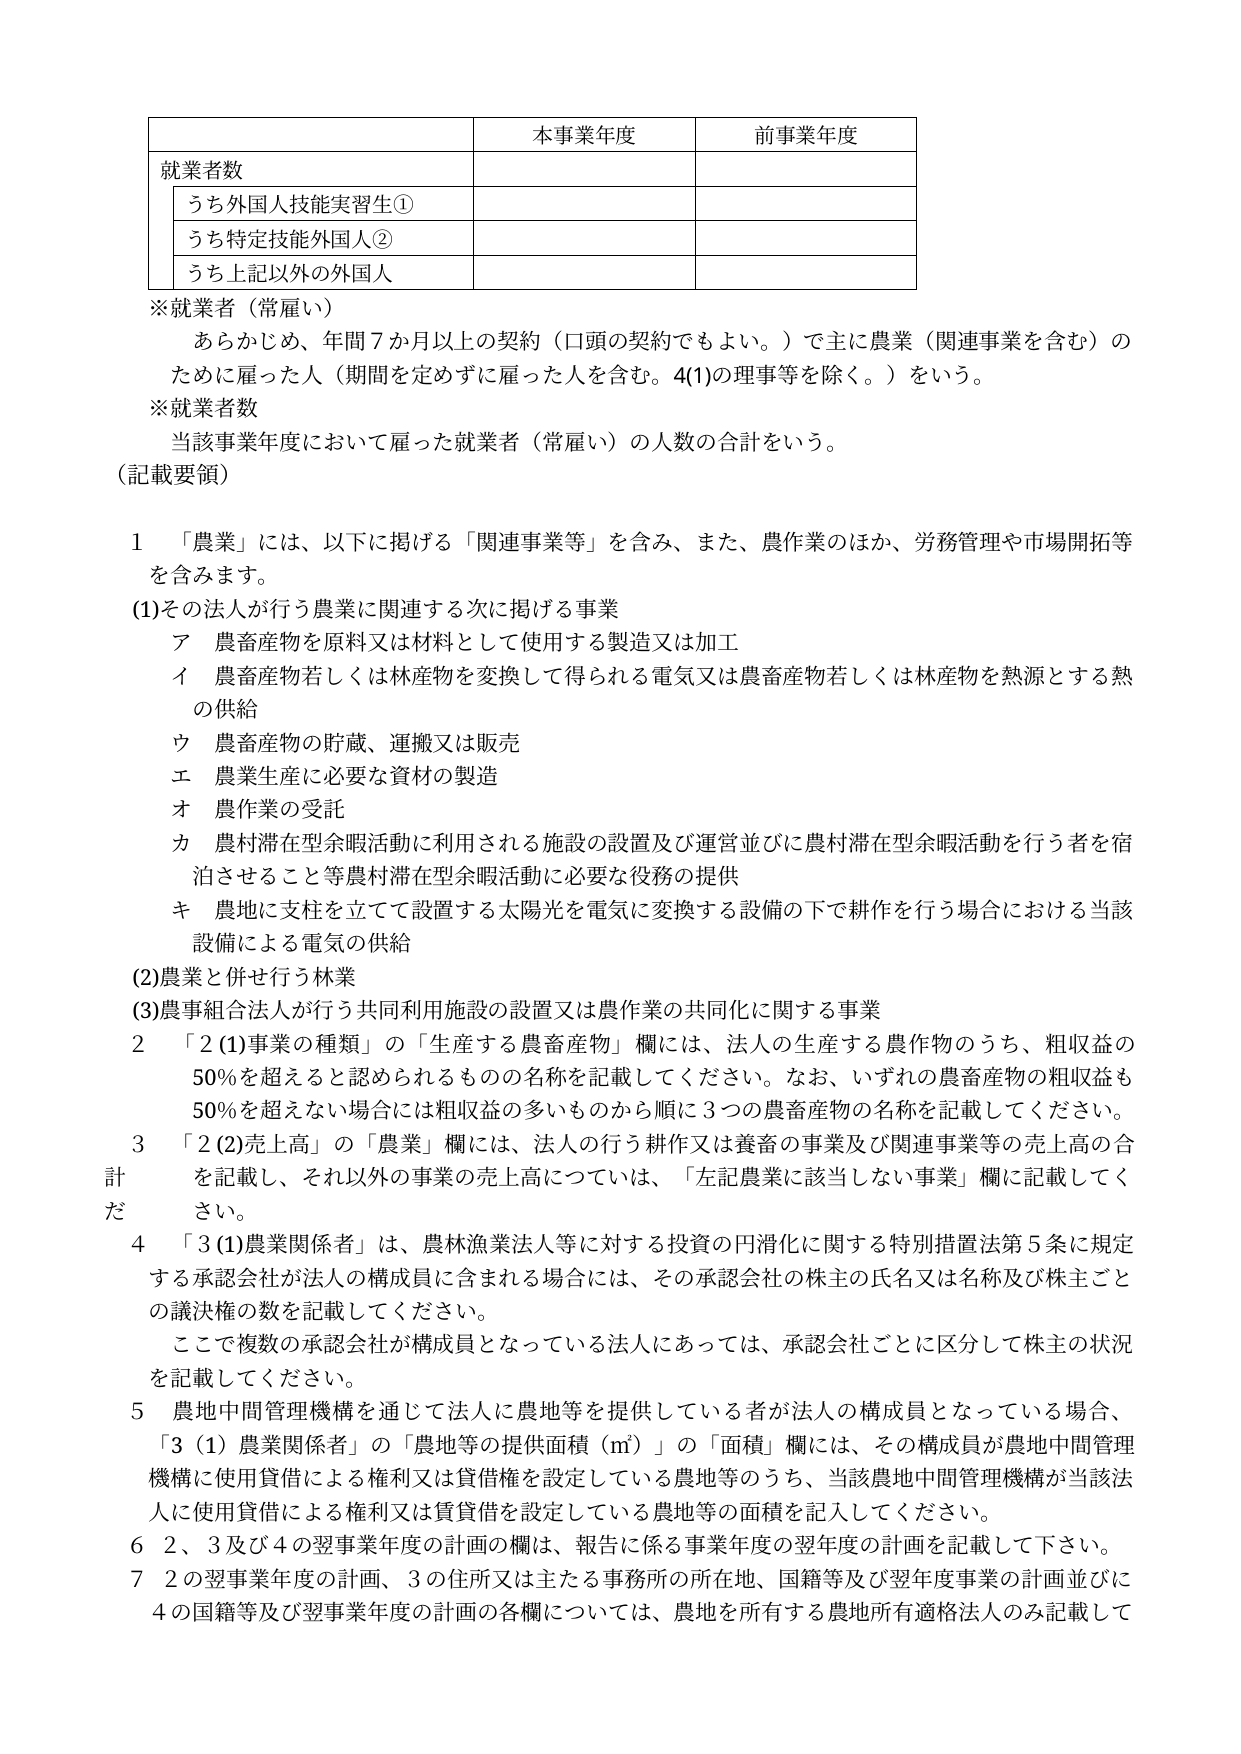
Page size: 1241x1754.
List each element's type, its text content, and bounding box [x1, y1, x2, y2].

table_cell [474, 256, 695, 289]
text ４ 「３(1)農業関係者」は、農林漁業法人等に対する投資の円滑化に関する特別措置法第５条に規定する承認会社が法人の構成員に含まれる場合には、その承認会社の株主の氏名又は名称及び株主ごとの議決権の数を記載してください。 [104, 1226, 1136, 1327]
table_cell うち上記以外の外国人 [174, 256, 473, 289]
text ※就業者数 [104, 391, 1136, 424]
table_cell [696, 152, 916, 186]
text ５ 農地中間管理機構を通じて法人に農地等を提供している者が法人の構成員となっている場合、「3（1）農業関係者」の「農地等の提供面積（㎡）」の「面積」欄には、その構成員が農地中間管理機構に使用貸借による権利又は貸借権を設定している農地等のうち、当該農地中間管理機構が当該法人に使用貸借による権利又は賃貸借を設定している農地等の面積を記入してください。 [126, 1394, 1136, 1527]
table_cell [696, 221, 916, 255]
text (1)その法人が行う農業に関連する次に掲げる事業 [104, 591, 1136, 624]
table_header 前事業年度 [696, 118, 916, 151]
table_cell [474, 221, 695, 255]
table_header 本事業年度 [474, 118, 695, 151]
table_cell [696, 187, 916, 220]
text ここで複数の承認会社が構成員となっている法人にあっては、承認会社ごとに区分して株主の状況を記載してください。 [148, 1327, 1136, 1394]
text ２ 「２(1)事業の種類」の「生産する農畜産物」欄には、法人の生産する農作物のうち、粗収益の50％を超えると認められるものの名称を記載してください。なお、いずれの農畜産物の粗収益も50％を超えない場合には粗収益の多いものから順に３つの農畜産物の名称を記載してください。 [104, 1026, 1136, 1126]
text あらかじめ、年間７か月以上の契約（口頭の契約でもよい。）で主に農業（関連事業を含む）の [104, 324, 1136, 357]
text キ 農地に支柱を立てて設置する太陽光を電気に変換する設備の下で耕作を行う場合における当該設備による電気の供給 [104, 892, 1136, 959]
table_cell [474, 187, 695, 220]
text (2)農業と併せ行う林業 [104, 959, 1136, 992]
text イ 農畜産物若しくは林産物を変換して得られる電気又は農畜産物若しくは林産物を熱源とする熱の供給 [104, 658, 1136, 725]
text エ 農業生産に必要な資材の製造 [104, 758, 1136, 792]
text (3)農事組合法人が行う共同利用施設の設置又は農作業の共同化に関する事業 [104, 992, 1136, 1026]
table_cell うち外国人技能実習生① [174, 187, 473, 220]
table_cell 就業者数 [149, 152, 473, 186]
table_cell うち特定技能外国人② [174, 221, 473, 255]
text １ 「農業」には、以下に掲げる「関連事業等」を含み、また、農作業のほか、労務管理や市場開拓等を含みます。 [104, 524, 1136, 591]
text ウ 農畜産物の貯蔵、運搬又は販売 [104, 725, 1136, 758]
text （記載要領） [104, 457, 1136, 491]
text ために雇った人（期間を定めずに雇った人を含む。4(1)の理事等を除く。）をいう。 [104, 357, 1136, 391]
text 当該事業年度において雇った就業者（常雇い）の人数の合計をいう。 [104, 424, 1136, 457]
table_cell [696, 256, 916, 289]
text ※就業者（常雇い） [104, 290, 1136, 324]
text カ 農村滞在型余暇活動に利用される施設の設置及び運営並びに農村滞在型余暇活動を行う者を宿泊させること等農村滞在型余暇活動に必要な役務の提供 [104, 825, 1136, 892]
text オ 農作業の受託 [104, 792, 1136, 825]
table_cell [474, 152, 695, 186]
table_header [149, 118, 473, 151]
text ６ ２、３及び４の翌事業年度の計画の欄は、報告に係る事業年度の翌年度の計画を記載して下さい。 [104, 1527, 1136, 1561]
text ３ 「２(2)売上高」の「農業」欄には、法人の行う耕作又は養畜の事業及び関連事業等の売上高の合計 を記載し、それ以外の事業の売上高につていは、「左記農業に該当しない事業」欄に記載してくだ さい。 [104, 1126, 1136, 1226]
text ア 農畜産物を原料又は材料として使用する製造又は加工 [104, 624, 1136, 658]
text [127, 1561, 1136, 1628]
table_cell [149, 186, 173, 289]
